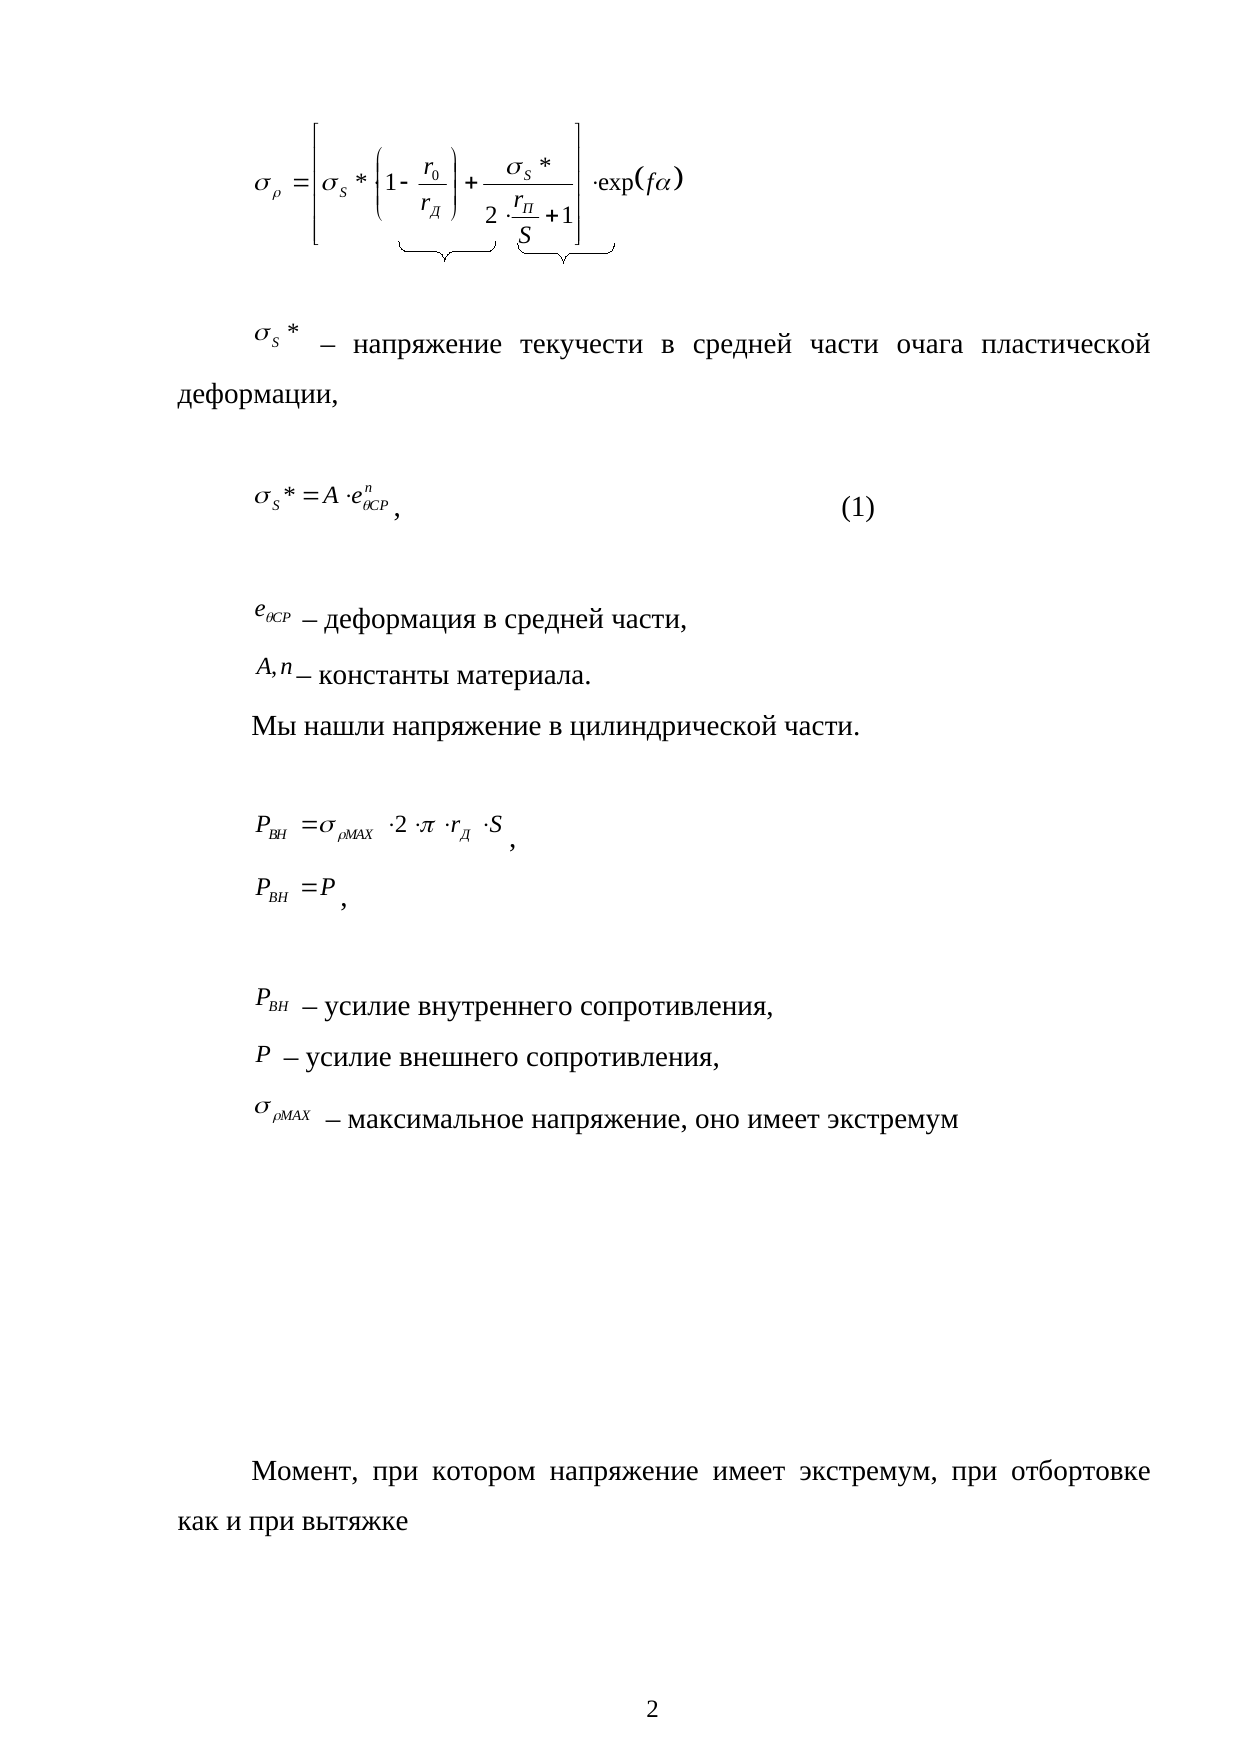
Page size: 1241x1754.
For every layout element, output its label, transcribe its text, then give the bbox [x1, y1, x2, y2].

text , [177, 808, 1152, 854]
text Мы нашли напряжение в цилиндрической части. [177, 708, 1152, 741]
text – деформация в средней части, [177, 589, 1152, 635]
text Момент, при котором напряжение имеет экстремум, при отбортовке как и при вытяжке [177, 1453, 1152, 1537]
text – напряжение текучести в средней части очага пластической деформации, [177, 316, 1152, 410]
text – максимальное напряжение, оно имеет экстремум [177, 1089, 1152, 1134]
text – константы материала. [177, 652, 1152, 691]
text – усилие внешнего сопротивления, [177, 1039, 1152, 1072]
text , (1) [177, 477, 1152, 522]
text , [177, 870, 1152, 913]
text – усилие внутреннего сопротивления, [177, 980, 1152, 1022]
